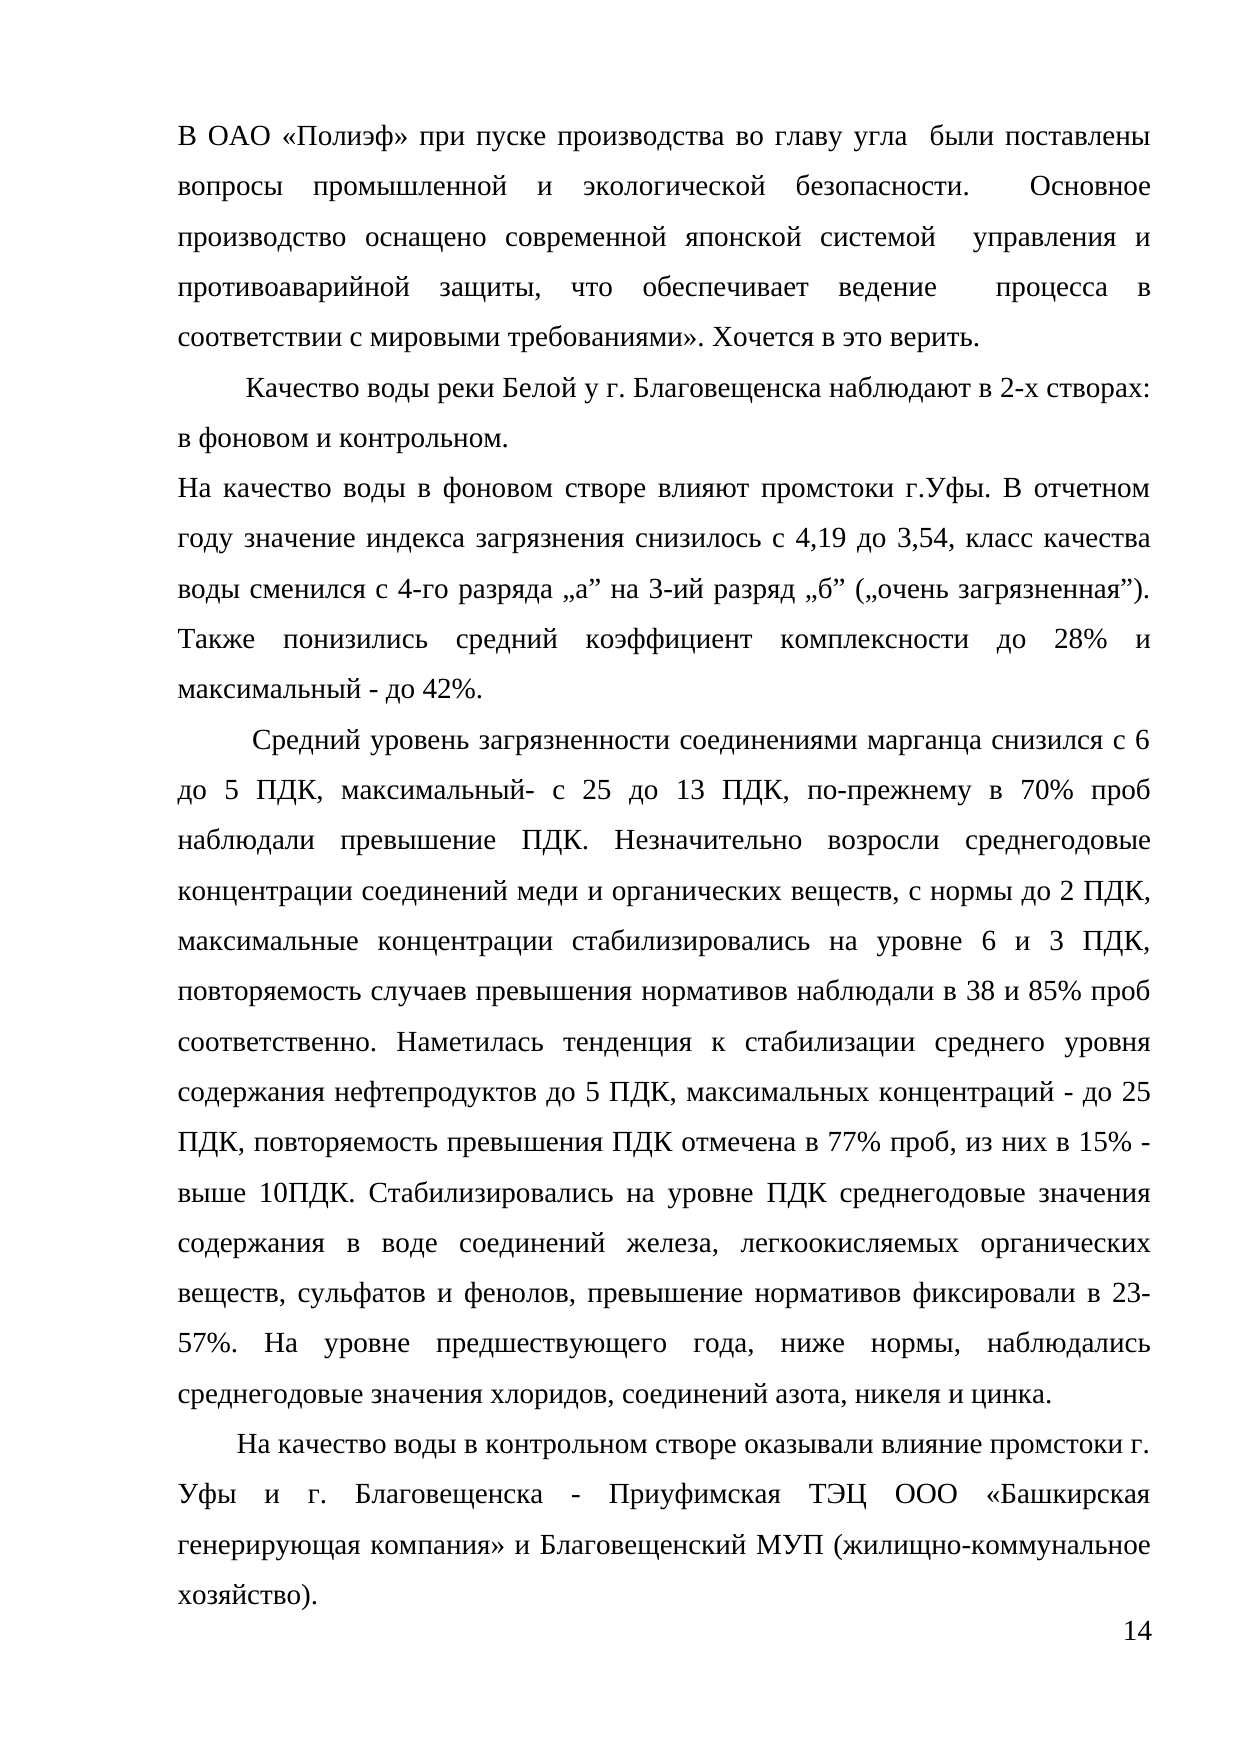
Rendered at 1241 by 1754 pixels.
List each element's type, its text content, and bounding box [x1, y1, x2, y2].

text Средний уровень загрязненности соединениями марганца снизился с 6 до 5 ПДК, максимальный- с 25 до 13 ПДК, по-прежнему в 70% проб наблюдали превышение ПДК. Незначительно возросли среднегодовые концентрации соединений меди и органических веществ, с нормы до 2 ПДК, максимальные концентрации стабилизировались на уровне 6 и 3 ПДК, повторяемость случаев превышения нормативов наблюдали в 38 и 85% проб соответственно. Наметилась тенденция к стабилизации среднего уровня содержания нефтепродуктов до 5 ПДК, максимальных концентраций - до 25 ПДК, повторяемость превышения ПДК отмечена в 77% проб, из них в 15% - выше 10ПДК. Стабилизировались на уровне ПДК среднегодовые значения содержания в воде соединений железа, легкоокисляемых органических веществ, сульфатов и фенолов, превышение нормативов фиксировали в 23-57%. На уровне предшествующего года, ниже нормы, наблюдались среднегодовые значения хлоридов, соединений азота, никеля и цинка. [177, 722, 1152, 1409]
text На качество воды в фоновом створе влияют промстоки г.Уфы. В отчетном году значение индекса загрязнения снизилось с 4,19 до 3,54, класс качества воды сменился с 4-го разряда „а” на 3-ий разряд „б” („очень загрязненная”). Также понизились средний коэффициент комплексности до 28% и максимальный - до 42%. [177, 470, 1152, 705]
text В ОАО «Полиэф» при пуске производства во главу угла были поставлены вопросы промышленной и экологической безопасности. Основное производство оснащено современной японской системой управления и противоаварийной защиты, что обеспечивает ведение процесса в соответствии с мировыми требованиями». Хочется в это верить. [177, 118, 1152, 353]
text Качество воды реки Белой у г. Благовещенска наблюдают в 2-х створах: в фоновом и контрольном. [177, 370, 1152, 453]
text На качество воды в контрольном створе оказывали влияние промстоки г. Уфы и г. Благовещенска - Приуфимская ТЭЦ ООО «Башкирская генерирующая компания» и Благовещенский МУП (жилищно-коммунальное хозяйство). [177, 1426, 1152, 1611]
